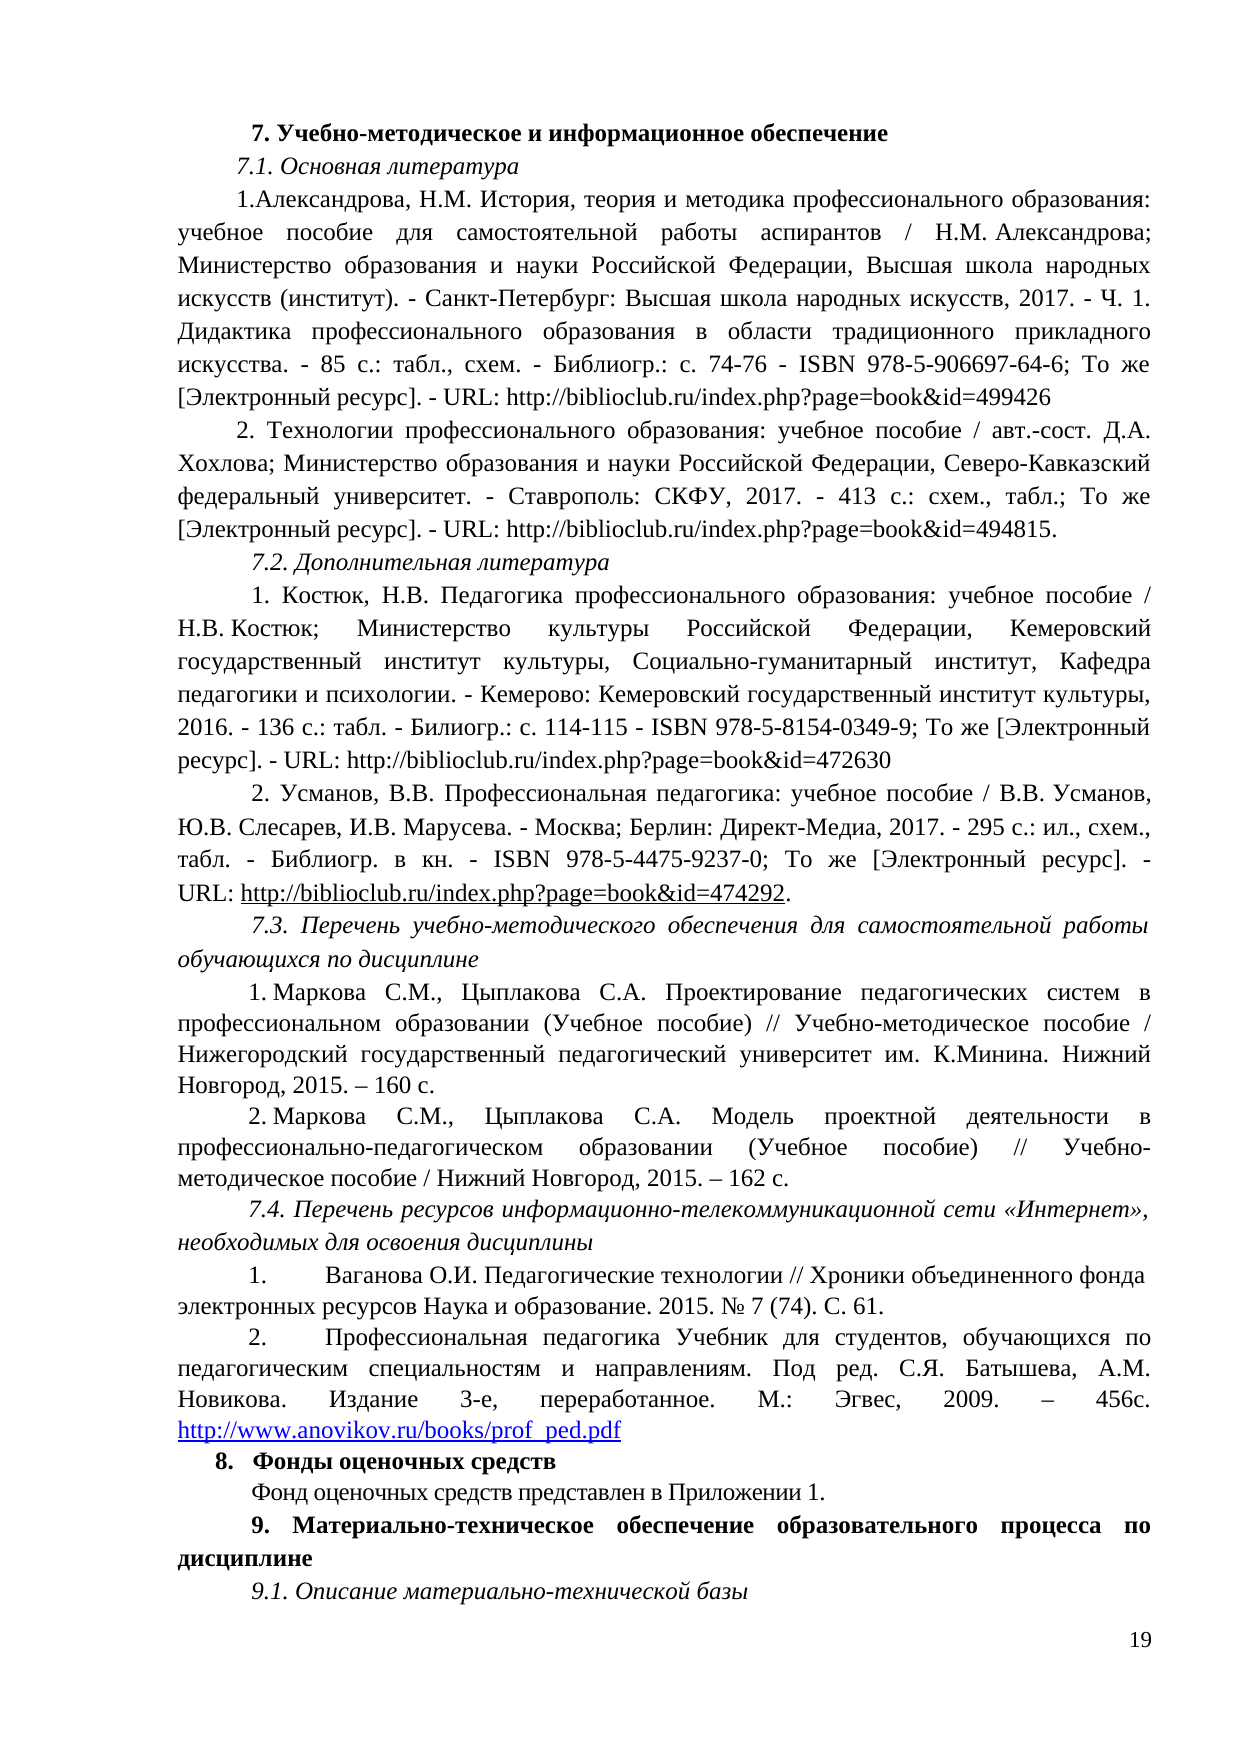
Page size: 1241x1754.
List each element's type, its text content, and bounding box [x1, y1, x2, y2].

text 2. Технологии профессионального образования: учебное пособие / авт.-сост. Д.А. Хохлова; Министерство образования и науки Российской Федерации, Северо-Кавказский федеральный университет. - Ставрополь: СКФУ, 2017. - 413 с.: схем., табл.; То же [Электронный ресурс]. - URL: http://biblioclub.ru/index.php?page=book&id=494815. [177, 415, 1152, 543]
text 7.1. Основная литература [177, 151, 1152, 180]
list Профессиональная педагогика Учебник для студентов, обучающихся по педагогическим специальностям и направлениям. Под ред. С.Я. Батышева, А.М. Новикова. Издание 3-е, переработанное. М.: Эгвес, 2009. – 456с. http://www.anovikov.ru/books/prof_ped.pdf [177, 1413, 1152, 1444]
text 9.1. Описание материально-технической базы [177, 1576, 1152, 1605]
list Маркова С.М., Цыплакова С.А. Проектирование педагогических систем в профессиональном образовании (Учебное пособие) // Учебно-методическое пособие / Нижегородский государственный педагогический университет им. К.Минина. Нижний Новгород, 2015. – 160 с. [177, 977, 1152, 1098]
text 7.4. Перечень ресурсов информационно-телекоммуникационной сети «Интернет», необходимых для освоения дисциплины [177, 1194, 1152, 1256]
list Ваганова О.И. Педагогические технологии // Хроники объединенного фонда электронных ресурсов Наука и образование. 2015. № 7 (74). С. 61. [177, 1260, 1152, 1320]
text 1.Александрова, Н.М. История, теория и методика профессионального образования: учебное пособие для самостоятельной работы аспирантов / Н.М. Александрова; Министерство образования и науки Российской Федерации, Высшая школа народных искусств (институт). - Санкт-Петербург: Высшая школа народных искусств, 2017. - Ч. 1. Дидактика профессионального образования в области традиционного прикладного искусства. - 85 с.: табл., схем. - Библиогр.: с. 74-76 - ISBN 978-5-906697-64-6; То же [Электронный ресурс]. - URL: http://biblioclub.ru/index.php?page=book&id=499426 [177, 184, 1152, 411]
text Фонд оценочных средств представлен в Приложении 1. [177, 1477, 1152, 1506]
text 1. Костюк, Н.В. Педагогика профессионального образования: учебное пособие / Н.В. Костюк; Министерство культуры Российской Федерации, Кемеровский государственный институт культуры, Социально-гуманитарный институт, Кафедра педагогики и психологии. - Кемерово: Кемеровский государственный институт культуры, 2016. - 136 с.: табл. - Билиогр.: с. 114-115 - ISBN 978-5-8154-0349-9; То же [Электронный ресурс]. - URL: http://biblioclub.ru/index.php?page=book&id=472630 [177, 580, 1152, 774]
text 7.3. Перечень учебно-методического обеспечения для самостоятельной работы обучающихся по дисциплине [177, 911, 1152, 972]
list Фонды оценочных средств [215, 1446, 1152, 1475]
text 2. Усманов, В.В. Профессиональная педагогика: учебное пособие / В.В. Усманов, Ю.В. Слесарев, И.В. Марусева. - Москва; Берлин: Директ-Медиа, 2017. - 295 с.: ил., схем., табл. - Библиогр. в кн. - ISBN 978-5-4475-9237-0; То же [Электронный ресурс]. - URL: http://biblioclub.ru/index.php?page=book&id=474292. [177, 778, 1152, 906]
list Маркова С.М., Цыплакова С.А. Модель проектной деятельности в профессионально-педагогическом образовании (Учебное пособие) // Учебно-методическое пособие / Нижний Новгород, 2015. – 162 с. [177, 1101, 1152, 1192]
text 7. Учебно-методическое и информационное обеспечение [177, 118, 1152, 147]
text 7.2. Дополнительная литература [177, 547, 1152, 576]
text 9. Материально-техническое обеспечение образовательного процесса по дисциплине [177, 1510, 1152, 1572]
list Профессиональная педагогика Учебник для студентов, обучающихся по педагогическим специальностям и направлениям. Под ред. С.Я. Батышева, А.М. Новикова. Издание 3-е, переработанное. М.: Эгвес, 2009. – 456с. http://www.anovikov.ru/books/prof_ped.pdf [177, 1322, 1152, 1353]
